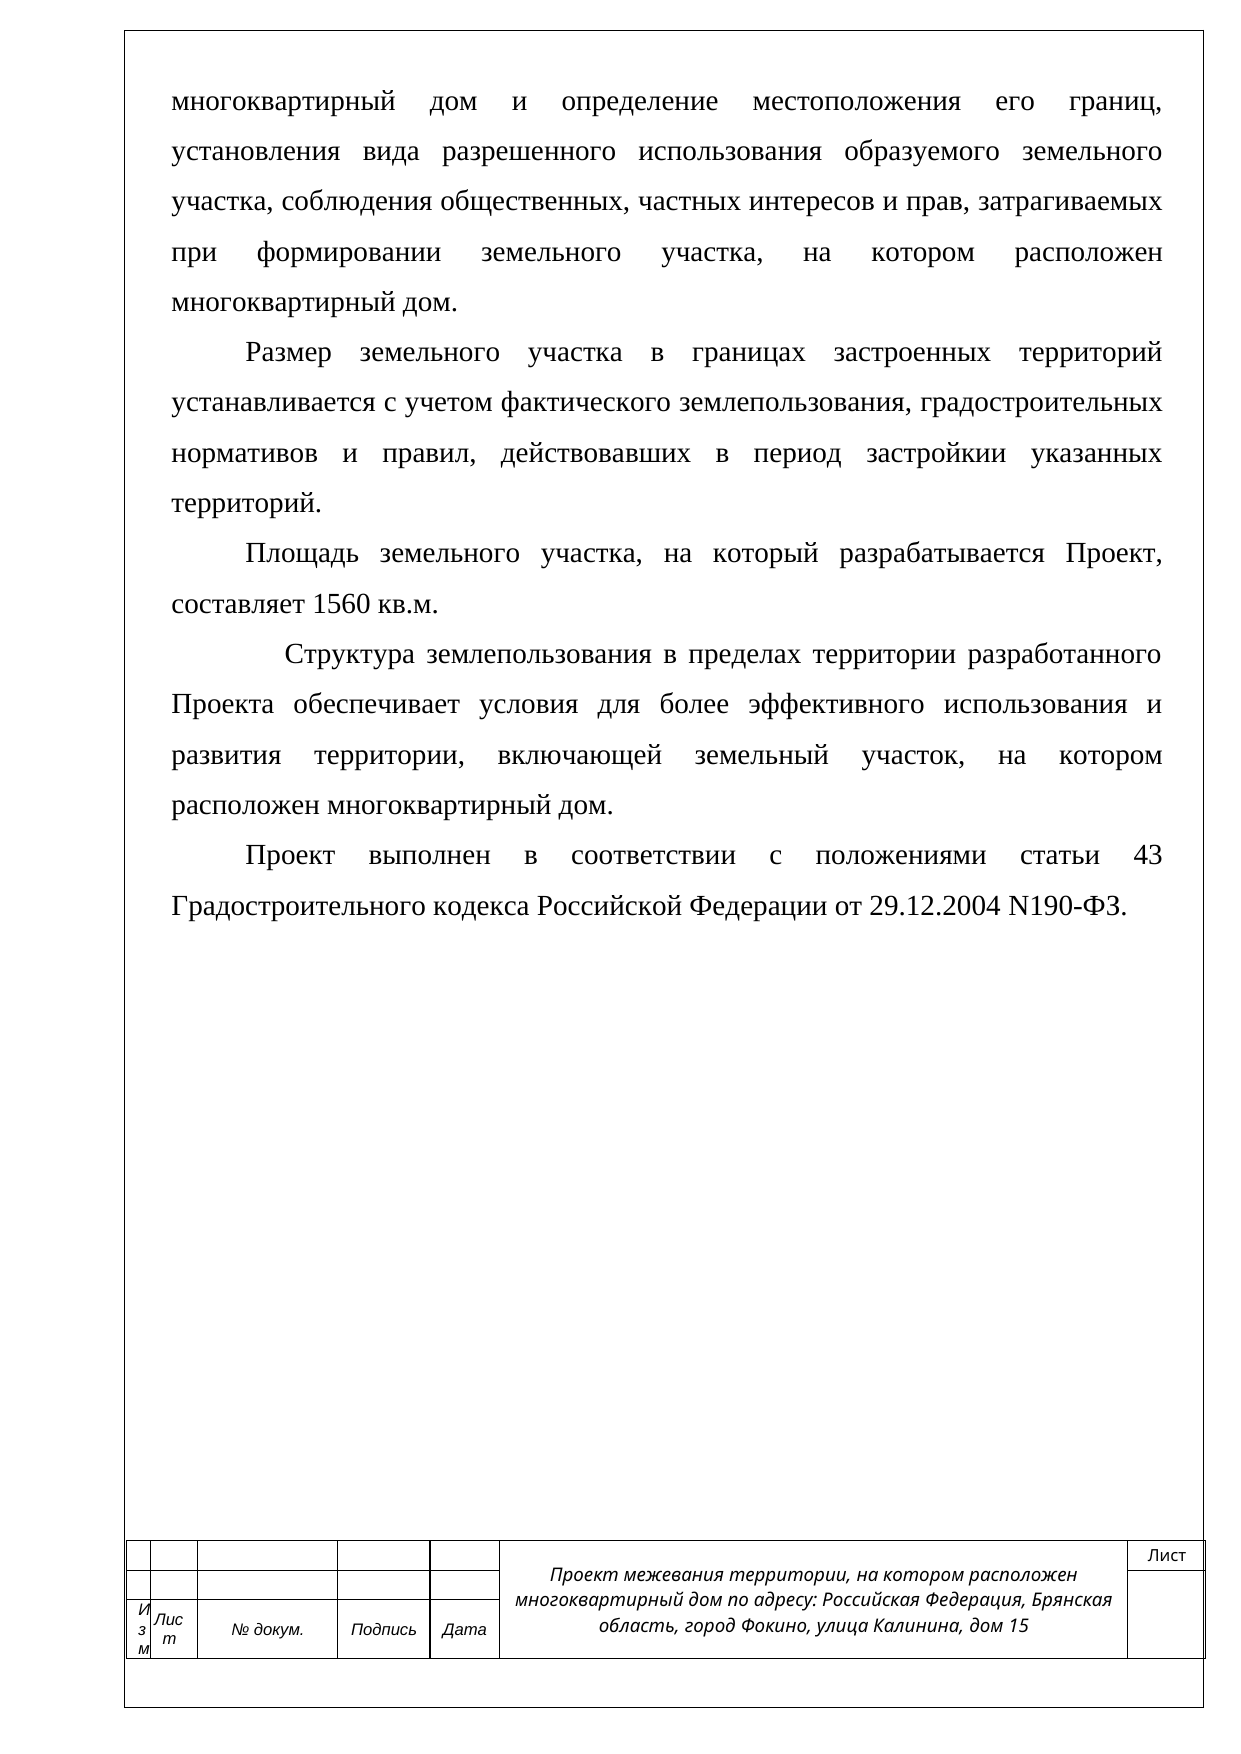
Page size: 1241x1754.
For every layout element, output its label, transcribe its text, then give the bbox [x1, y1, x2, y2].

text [171, 83, 1163, 317]
text Размер земельного участка в границах застроенных территорий устанавливается с учетом фактического землепользования, градостроительных нормативов и правил, действовавших в период застройкии указанных территорий. [171, 334, 1163, 519]
text Площадь земельного участка, на который разрабатывается Проект, составляет 1560 кв.м. [171, 536, 1163, 619]
text Структура землепользования в пределах территории разработанного Проекта обеспечивает условия для более эффективного использования и развития территории, включающей земельный участок, на котором расположен многоквартирный дом. [171, 636, 1163, 821]
text Проект выполнен в соответствии с положениями статьи 43 Градостроительного кодекса Российской Федерации от 29.12.2004 N190-ФЗ. [171, 837, 1163, 921]
